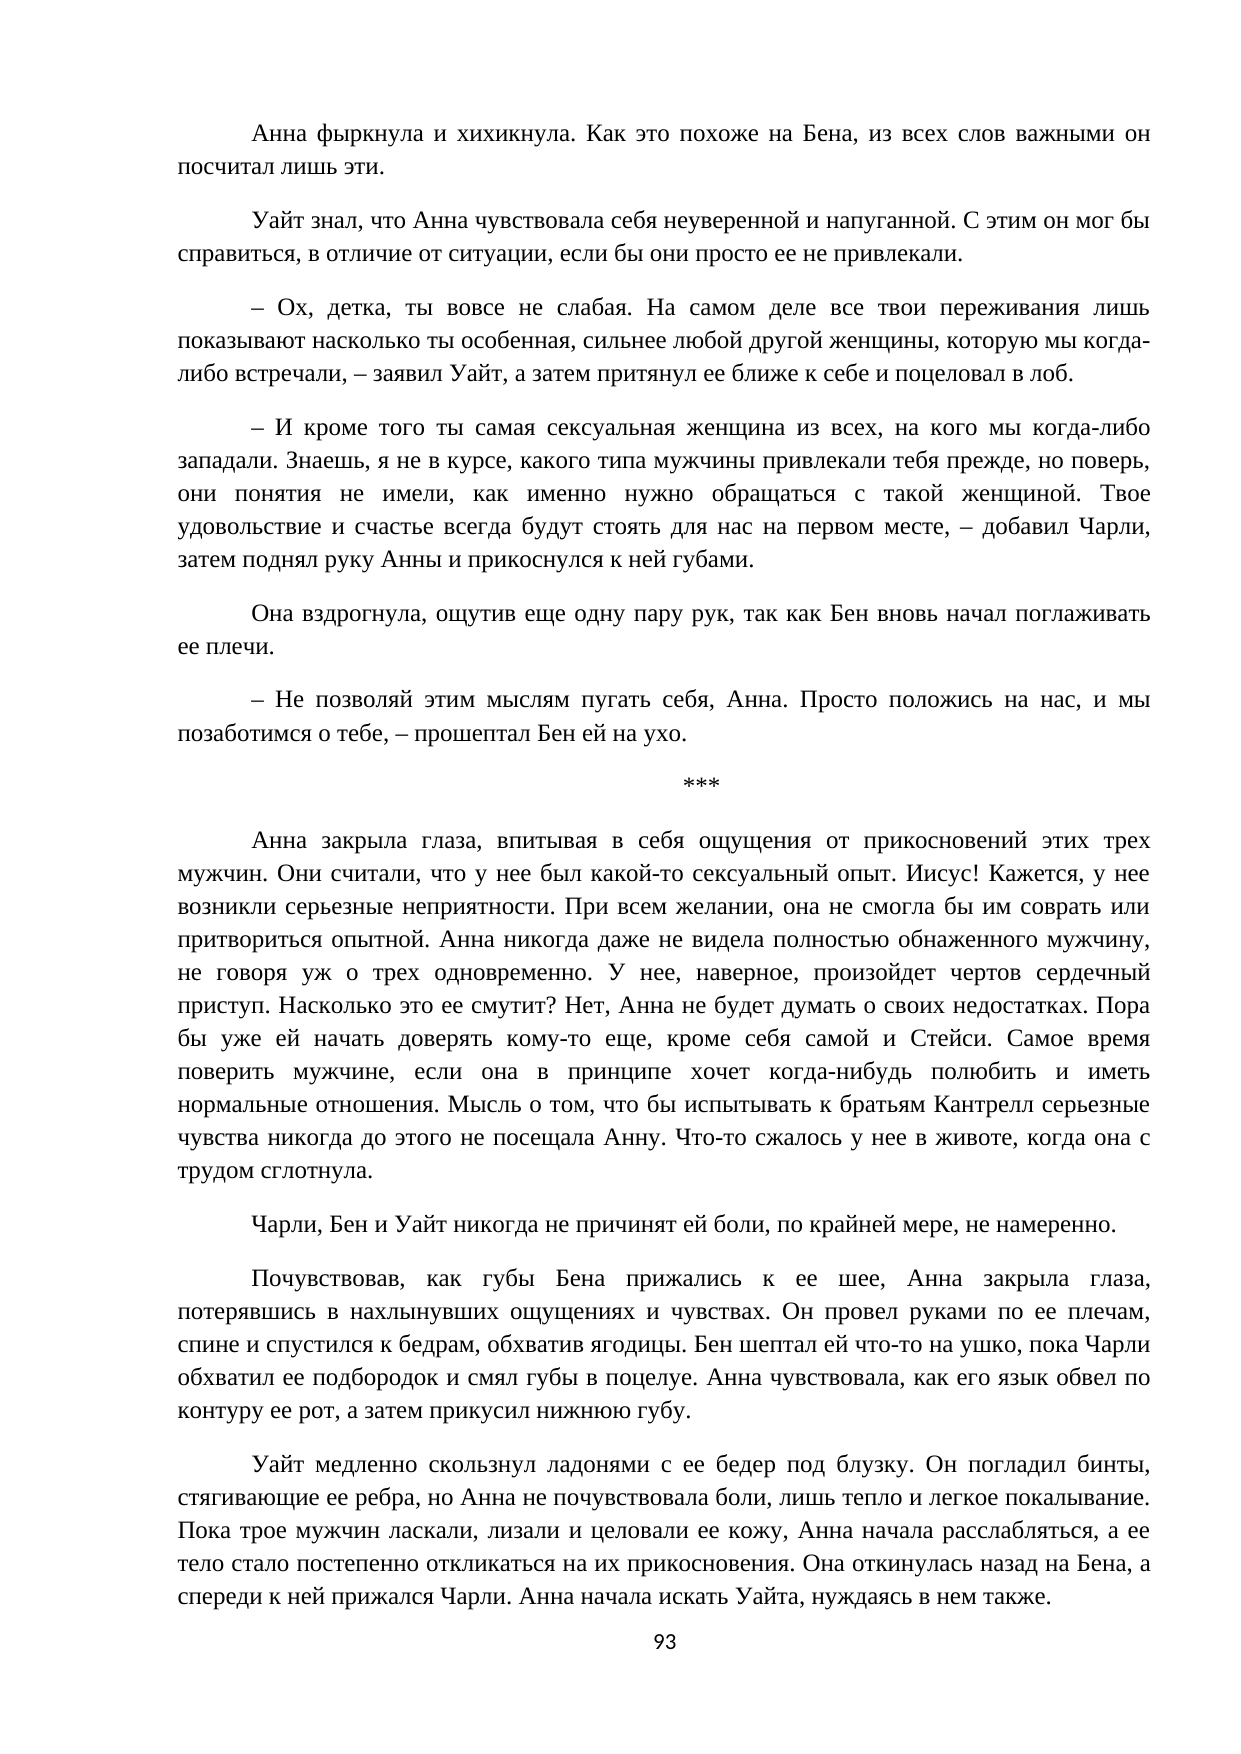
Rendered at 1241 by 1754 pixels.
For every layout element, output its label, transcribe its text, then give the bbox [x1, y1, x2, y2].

text Анна фыркнула и хихикнула. Как это похоже на Бена, из всех слов важными он посчитал лишь эти. [177, 118, 1152, 180]
text – Не позволяй этим мыслям пугать себя, Анна. Просто положись на нас, и мы позаботимся о тебе, – прошептал Бен ей на ухо. [177, 684, 1152, 746]
text Уайт медленно скользнул ладонями с ее бедер под блузку. Он погладил бинты, стягивающие ее ребра, но Анна не почувствовала боли, лишь тепло и легкое покалывание. Пока трое мужчин ласкали, лизали и целовали ее кожу, Анна начала расслабляться, а ее тело стало постепенно откликаться на их прикосновения. Она откинулась назад на Бена, а спереди к ней прижался Чарли. Анна начала искать Уайта, нуждаясь в нем также. [177, 1449, 1152, 1610]
text Уайт знал, что Анна чувствовала себя неуверенной и напуганной. С этим он мог бы справиться, в отличие от ситуации, если бы они просто ее не привлекали. [177, 205, 1152, 267]
text Она вздрогнула, ощутив еще одну пару рук, так как Бен вновь начал поглаживать ее плечи. [177, 598, 1152, 659]
text – И кроме того ты самая сексуальная женщина из всех, на кого мы когда-либо западали. Знаешь, я не в курсе, какого типа мужчины привлекали тебя прежде, но поверь, они понятия не имели, как именно нужно обращаться с такой женщиной. Твое удовольствие и счастье всегда будут стоять для нас на первом месте, – добавил Чарли, затем поднял руку Анны и прикоснулся к ней губами. [177, 412, 1152, 573]
text Анна закрыла глаза, впитывая в себя ощущения от прикосновений этих трех мужчин. Они считали, что у нее был какой-то сексуальный опыт. Иисус! Кажется, у нее возникли серьезные неприятности. При всем желании, она не смогла бы им соврать или притвориться опытной. Анна никогда даже не видела полностью обнаженного мужчину, не говоря уж о трех одновременно. У нее, наверное, произойдет чертов сердечный приступ. Насколько это ее смутит? Нет, Анна не будет думать о своих недостатках. Пора бы уже ей начать доверять кому-то еще, кроме себя самой и Стейси. Самое время поверить мужчине, если она в принципе хочет когда-нибудь полюбить и иметь нормальные отношения. Мысль о том, что бы испытывать к братьям Кантрелл серьезные чувства никогда до этого не посещала Анну. Что-то сжалось у нее в животе, когда она с трудом сглотнула. [177, 825, 1152, 1184]
text Почувствовав, как губы Бена прижались к ее шее, Анна закрыла глаза, потерявшись в нахлынувших ощущениях и чувствах. Он провел руками по ее плечам, спине и спустился к бедрам, обхватив ягодицы. Бен шептал ей что-то на ушко, пока Чарли обхватил ее подбородок и смял губы в поцелуе. Анна чувствовала, как его язык обвел по контуру ее рот, а затем прикусил нижнюю губу. [177, 1263, 1152, 1424]
text *** [177, 771, 1152, 800]
text – Ох, детка, ты вовсе не слабая. На самом деле все твои переживания лишь показывают насколько ты особенная, сильнее любой другой женщины, которую мы когда-либо встречали, – заявил Уайт, а затем притянул ее ближе к себе и поцеловал в лоб. [177, 292, 1152, 387]
text Чарли, Бен и Уайт никогда не причинят ей боли, по крайней мере, не намеренно. [177, 1209, 1152, 1238]
